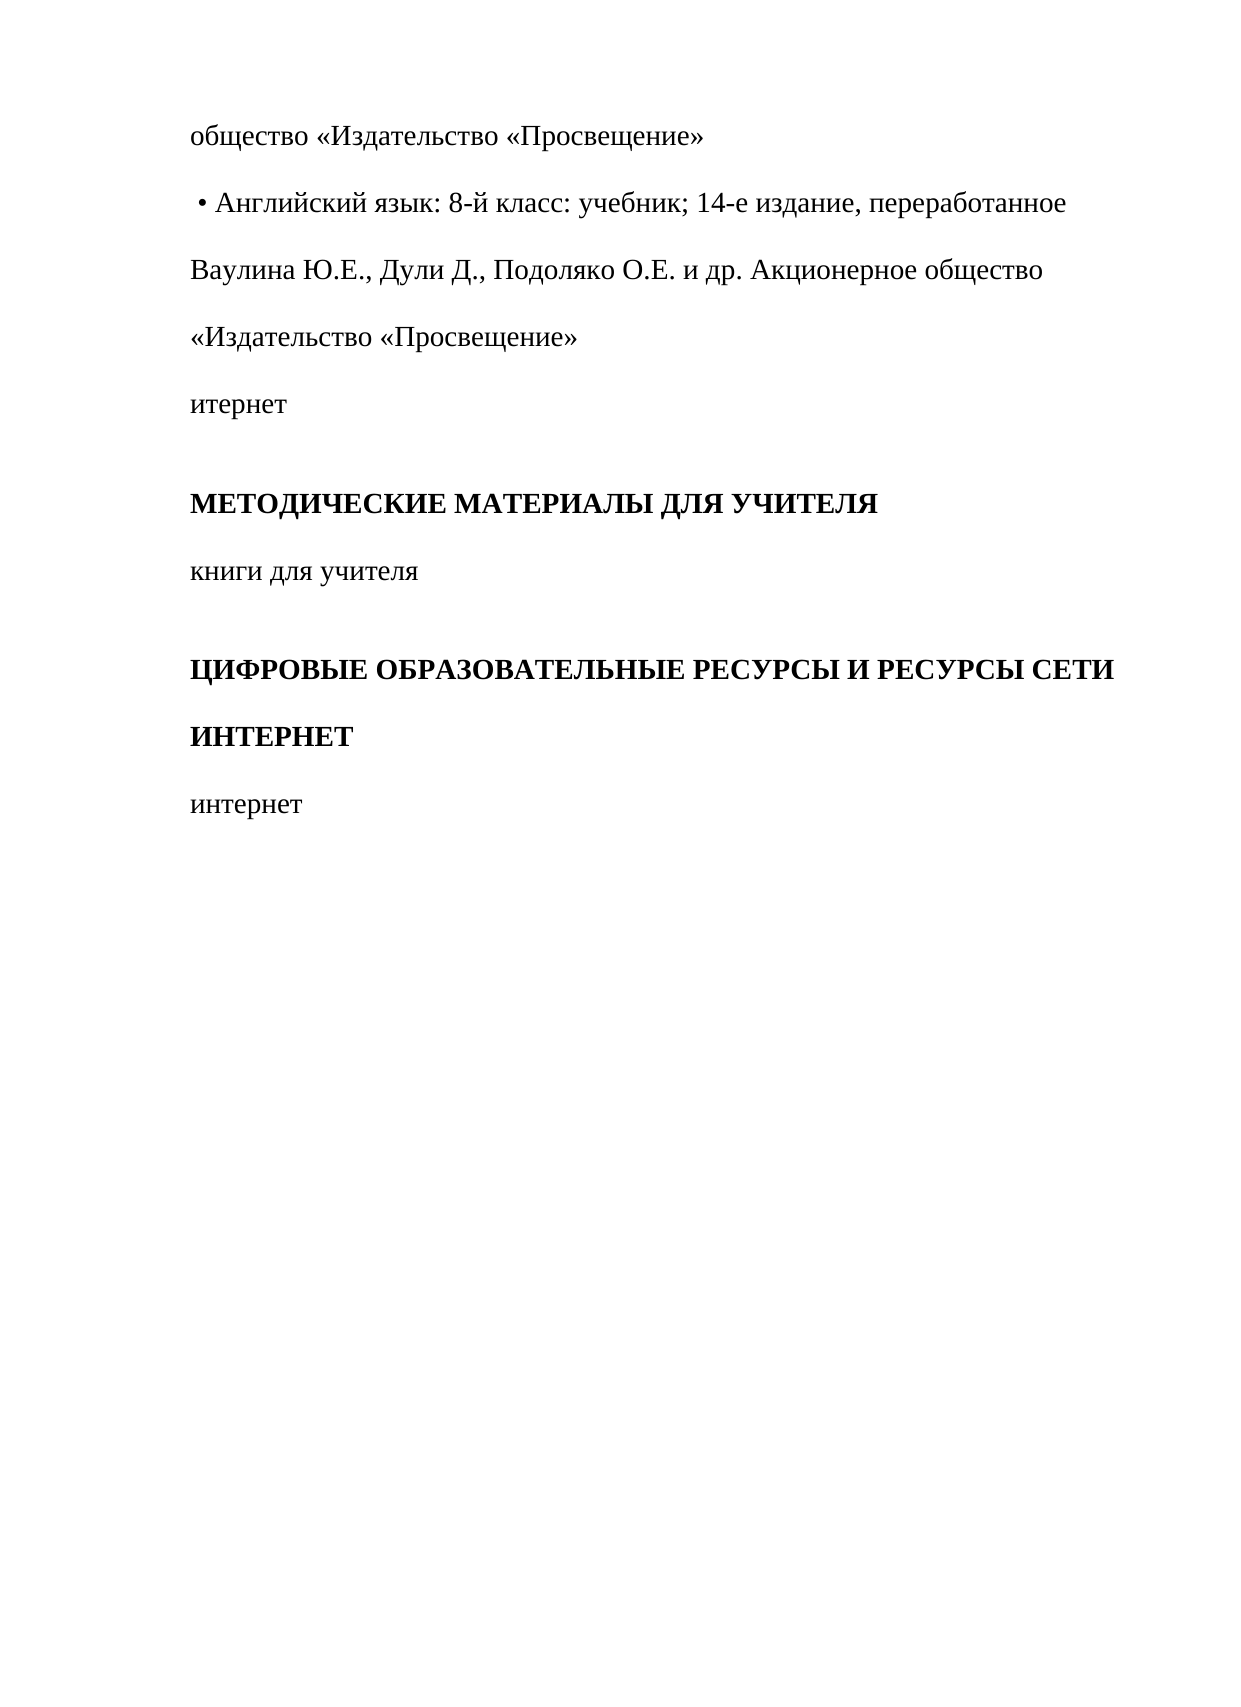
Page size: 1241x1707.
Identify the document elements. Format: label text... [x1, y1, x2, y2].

text МЕТОДИЧЕСКИЕ МАТЕРИАЛЫ ДЛЯ УЧИТЕЛЯ [190, 486, 1152, 519]
text книги для учителя [190, 553, 1152, 586]
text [190, 118, 1152, 353]
text ЦИФРОВЫЕ ОБРАЗОВАТЕЛЬНЫЕ РЕСУРСЫ И РЕСУРСЫ СЕТИ ИНТЕРНЕТ [190, 652, 1152, 753]
text итернет [190, 386, 1152, 420]
text интернет [190, 786, 1152, 820]
